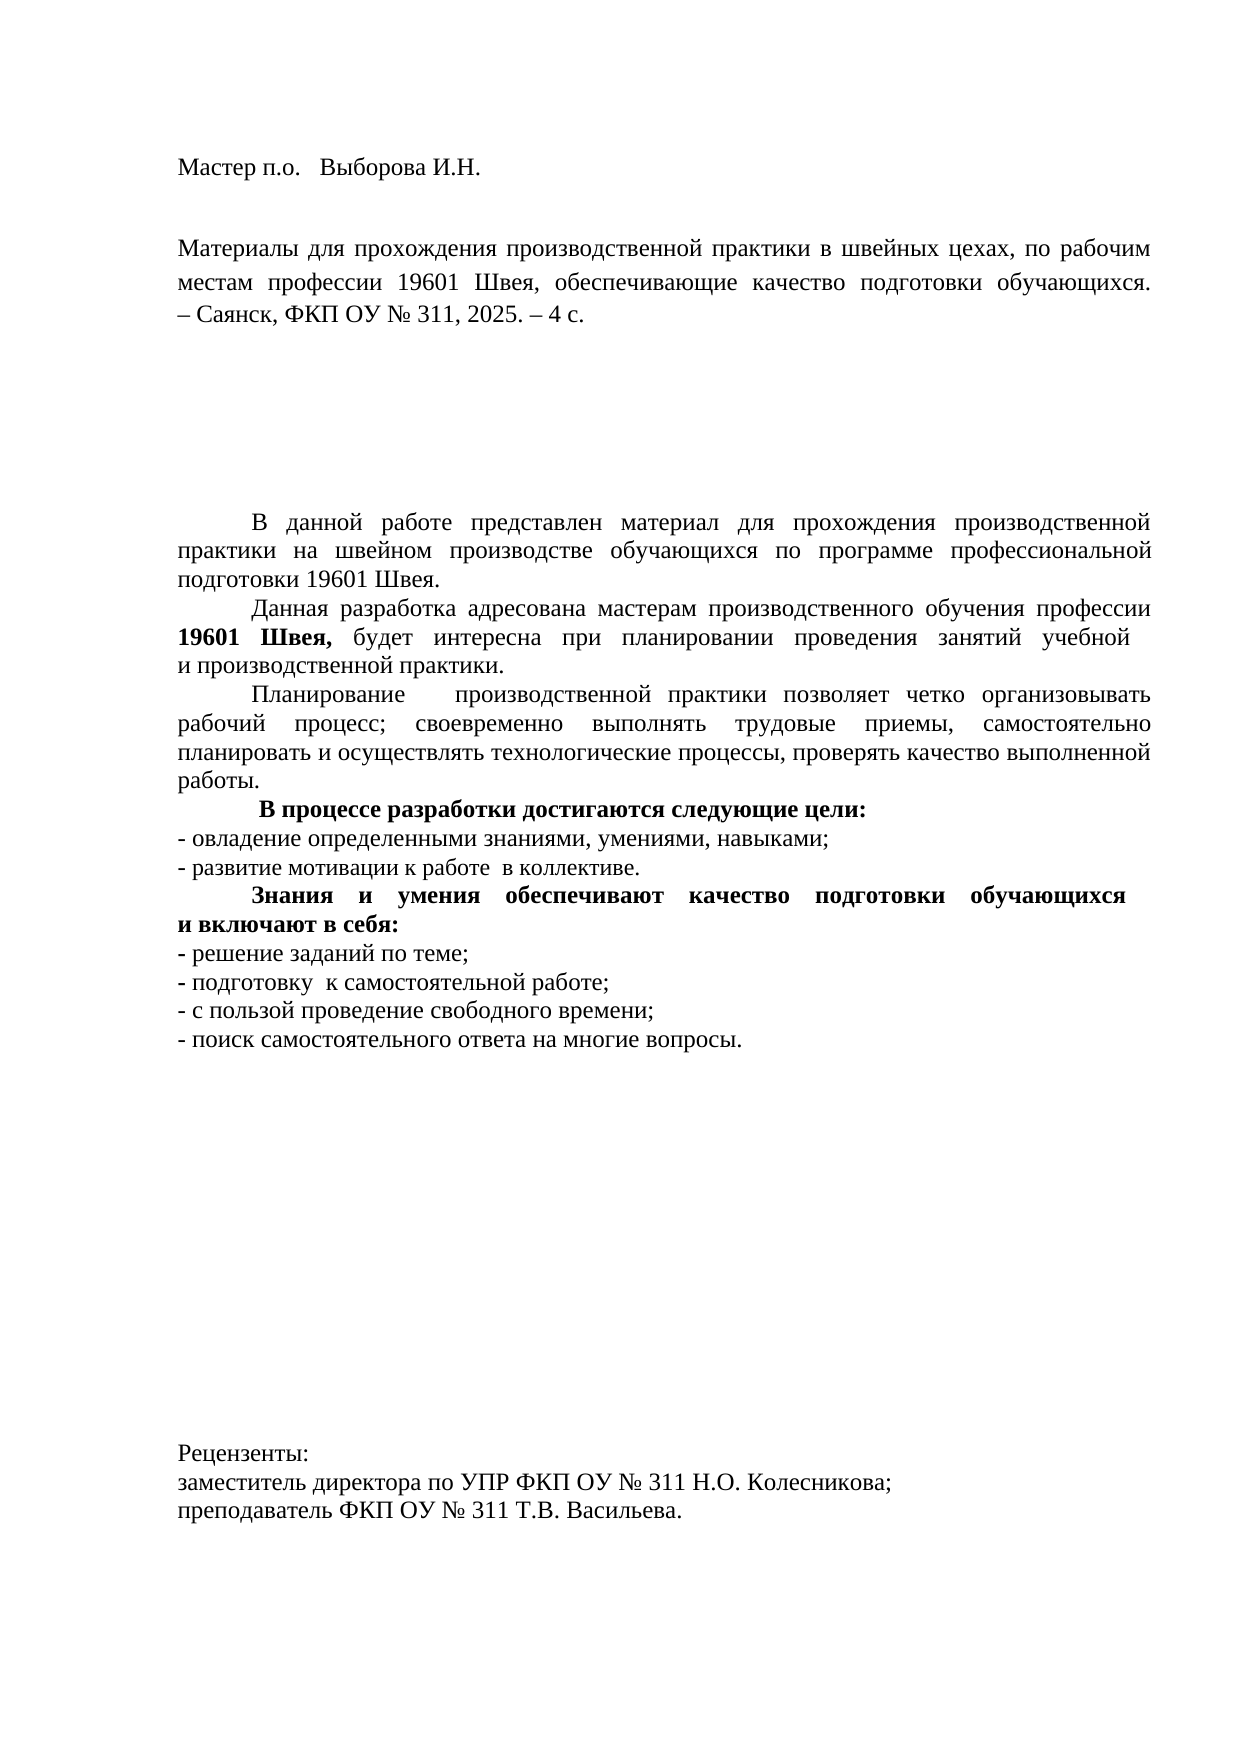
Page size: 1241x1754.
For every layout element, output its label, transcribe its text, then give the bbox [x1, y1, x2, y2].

subtitle В процессе разработки достигаются следующие цели: - овладение определенными знаниями, умениями, навыками; - развитие мотивации к работе в коллективе. [177, 794, 1152, 880]
subtitle - подготовку к самостоятельной работе; [177, 967, 1152, 995]
text Мастер п.о. Выборова И.Н. [177, 152, 1152, 180]
text Материалы для прохождения производственной практики в швейных цехах, по рабочим местам профессии 19601 Швея, обеспечивающие качество подготовки обучающихся. – Саянск, ФКП ОУ № 311, 2025. – 4 с. [177, 233, 1152, 328]
text В данной работе представлен материал для прохождения производственной практики на швейном производстве обучающихся по программе профессиональной подготовки 19601 Швея. [177, 507, 1152, 593]
text Планирование производственной практики позволяет четко организовывать рабочий процесс; своевременно выполнять трудовые приемы, самостоятельно планировать и осуществлять технологические процессы, проверять качество выполненной работы. [177, 679, 1152, 794]
subtitle Знания и умения обеспечивают качество подготовки обучающихся и включают в себя: [177, 880, 1152, 938]
subtitle - поиск самостоятельного ответа на многие вопросы. [177, 1024, 1152, 1053]
text преподаватель ФКП ОУ № 311 Т.В. Васильева. [177, 1495, 1152, 1524]
text заместитель директора по УПР ФКП ОУ № 311 Н.О. Колесникова; [177, 1467, 1152, 1495]
text Рецензенты: [177, 1438, 1152, 1467]
text Данная разработка адресована мастерам производственного обучения профессии 19601 Швея, будет интересна при планировании проведения занятий учебной и производственной практики. [177, 593, 1152, 679]
subtitle - с пользой проведение свободного времени; [177, 995, 1152, 1024]
subtitle - решение заданий по теме; [177, 938, 1152, 967]
